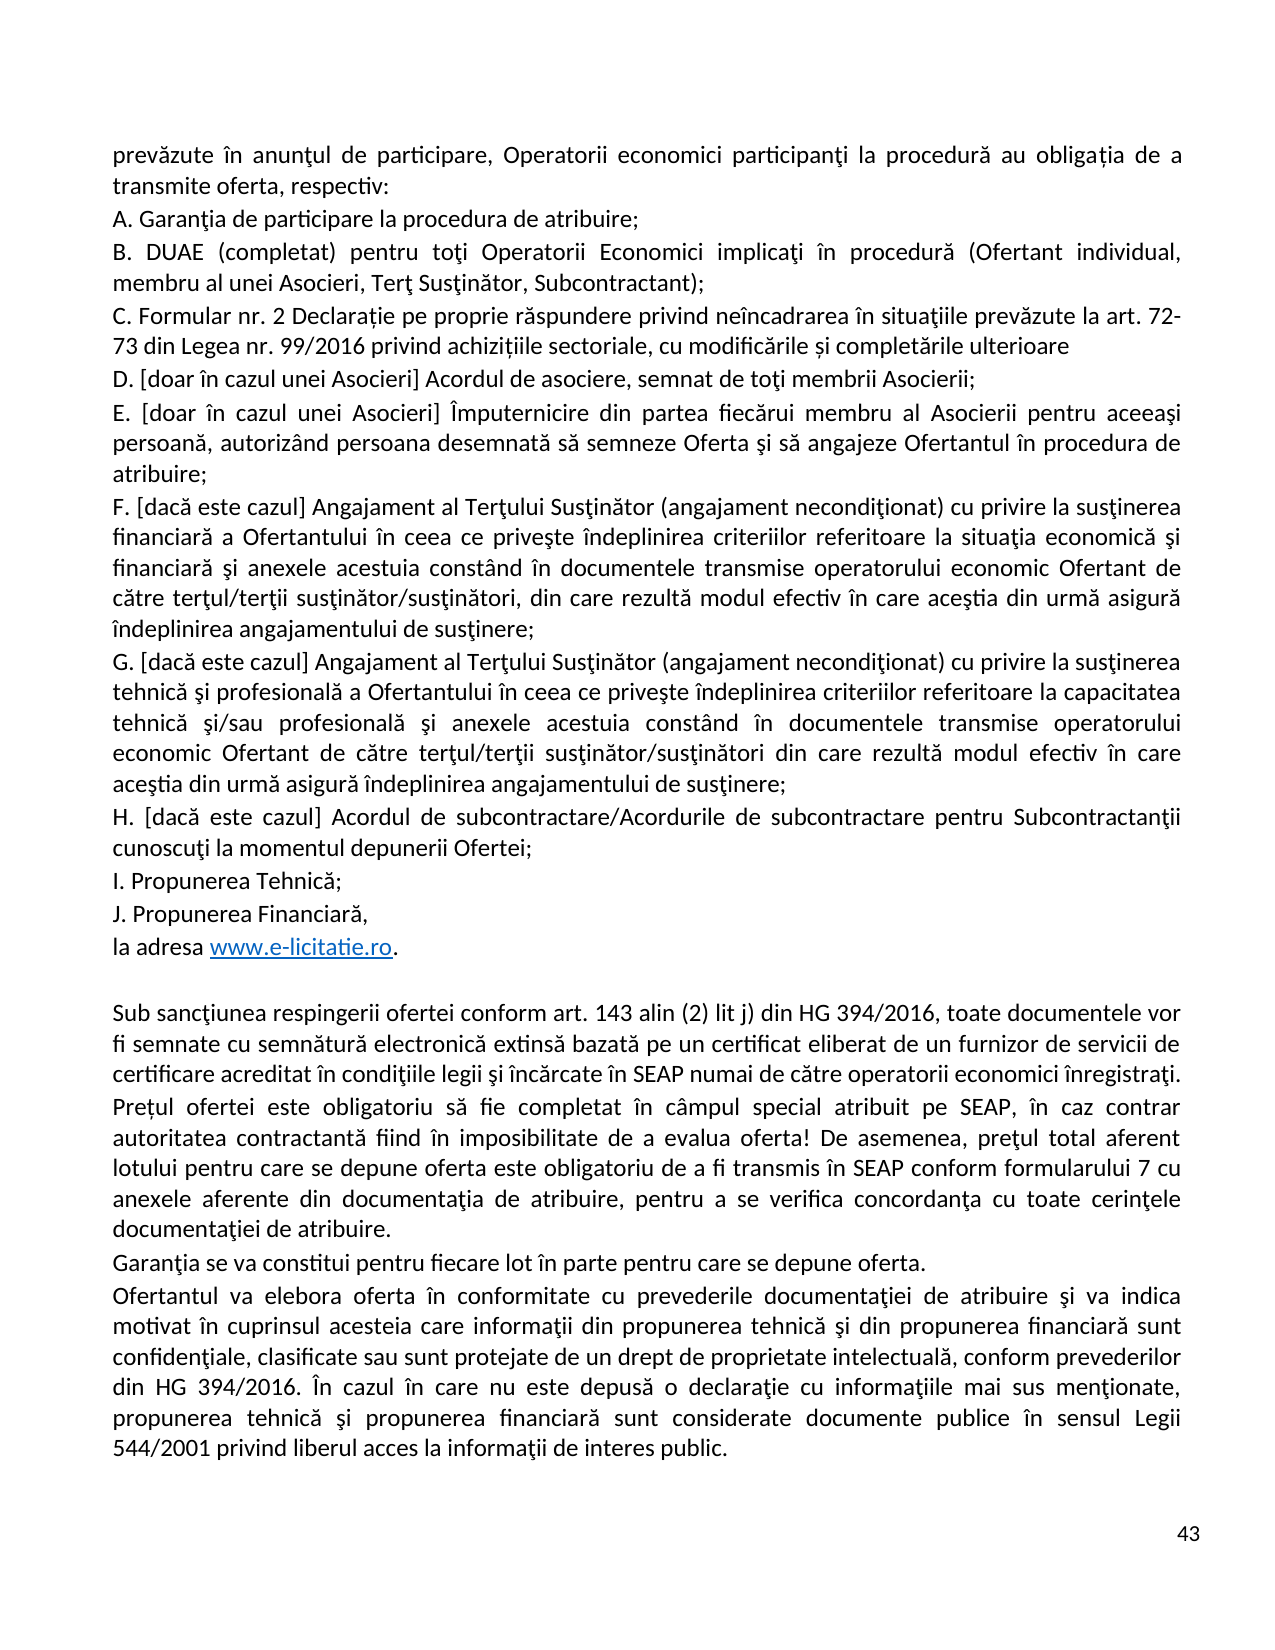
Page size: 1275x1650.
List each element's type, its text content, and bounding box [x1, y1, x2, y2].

text I. Propunerea Tehnică; [112, 865, 1183, 895]
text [112, 139, 1183, 201]
text Garanţia se va constitui pentru fiecare lot în parte pentru care se depune oferta. [112, 1247, 1183, 1277]
text Sub sancţiunea respingerii ofertei conform art. 143 alin (2) lit j) din HG 394/2016, toate documentele vor fi semnate cu semnătură electronică extinsă bazată pe un certificat eliberat de un furnizor de servicii de certificare acreditat în condiţiile legii şi încărcate în SEAP numai de către operatorii economici înregistraţi. [112, 997, 1183, 1089]
text G. [dacă este cazul] Angajament al Terţului Susţinător (angajament necondiţionat) cu privire la susţinerea tehnică şi profesională a Ofertantului în ceea ce priveşte îndeplinirea criteriilor referitoare la capacitatea tehnică şi/sau profesională şi anexele acestuia constând în documentele transmise operatorului economic Ofertant de către terţul/terţii susţinător/susţinători din care rezultă modul efectiv în care aceştia din urmă asigură îndeplinirea angajamentului de susţinere; [112, 646, 1183, 799]
text C. Formular nr. 2 Declarație pe proprie răspundere privind neîncadrarea în situaţiile prevăzute la art. 72-73 din Legea nr. 99/2016 privind achizițiile sectoriale, cu modificările și completările ulterioare [112, 300, 1183, 361]
text H. [dacă este cazul] Acordul de subcontractare/Acordurile de subcontractare pentru Subcontractanţii cunoscuţi la momentul depunerii Ofertei; [112, 801, 1183, 862]
text la adresa www.e-licitatie.ro. [112, 931, 1183, 962]
text Prețul ofertei este obligatoriu să fie completat în câmpul special atribuit pe SEAP, în caz contrar autoritatea contractantă fiind în imposibilitate de a evalua oferta! De asemenea, preţul total aferent lotului pentru care se depune oferta este obligatoriu de a fi transmis în SEAP conform formularului 7 cu anexele aferente din documentaţia de atribuire, pentru a se verifica concordanţa cu toate cerinţele documentaţiei de atribuire. [112, 1092, 1183, 1244]
text B. DUAE (completat) pentru toţi Operatorii Economici implicaţi în procedură (Ofertant individual, membru al unei Asocieri, Terţ Susţinător, Subcontractant); [112, 236, 1183, 297]
text Ofertantul va elebora oferta în conformitate cu prevederile documentaţiei de atribuire şi va indica motivat în cuprinsul acesteia care informaţii din propunerea tehnică şi din propunerea financiară sunt confidenţiale, clasificate sau sunt protejate de un drept de proprietate intelectuală, conform prevederilor din HG 394/2016. În cazul în care nu este depusă o declaraţie cu informaţiile mai sus menţionate, propunerea tehnică şi propunerea financiară sunt considerate documente publice în sensul Legii 544/2001 privind liberul acces la informaţii de interes public. [112, 1280, 1183, 1463]
text J. Propunerea Financiară, [112, 898, 1183, 928]
text F. [dacă este cazul] Angajament al Terţului Susţinător (angajament necondiţionat) cu privire la susţinerea financiară a Ofertantului în ceea ce priveşte îndeplinirea criteriilor referitoare la situaţia economică şi financiară şi anexele acestuia constând în documentele transmise operatorului economic Ofertant de către terţul/terţii susţinător/susţinători, din care rezultă modul efectiv în care aceştia din urmă asigură îndeplinirea angajamentului de susţinere; [112, 491, 1183, 643]
text E. [doar în cazul unei Asocieri] Împuternicire din partea fiecărui membru al Asocierii pentru aceeaşi persoană, autorizând persoana desemnată să semneze Oferta şi să angajeze Ofertantul în procedura de atribuire; [112, 397, 1183, 488]
text D. [doar în cazul unei Asocieri] Acordul de asociere, semnat de toţi membrii Asocierii; [112, 363, 1183, 394]
text A. Garanţia de participare la procedura de atribuire; [112, 203, 1183, 234]
